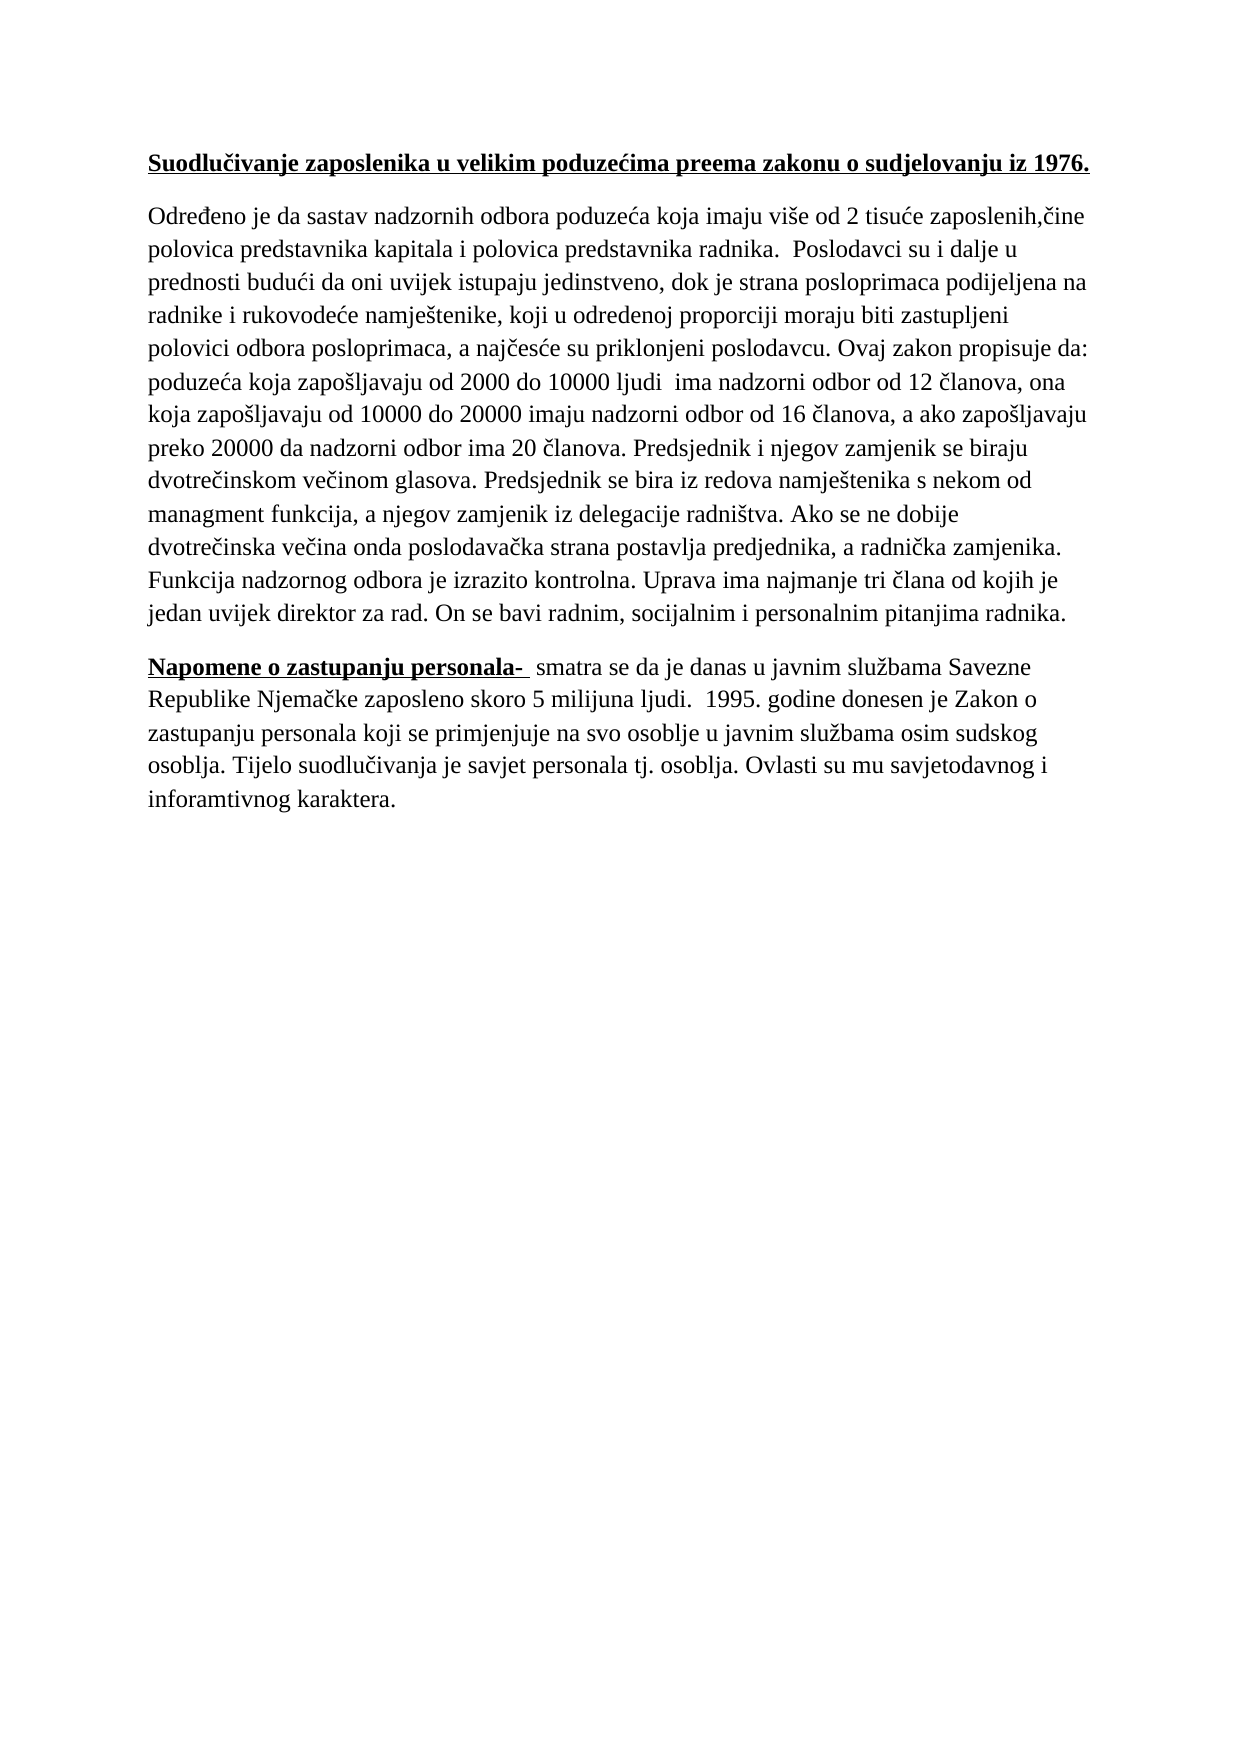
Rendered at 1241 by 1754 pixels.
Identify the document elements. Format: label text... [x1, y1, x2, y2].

text Određeno je da sastav nadzornih odbora poduzeća koja imaju više od 2 tisuće zaposlenih,čine polovica predstavnika kapitala i polovica predstavnika radnika. Poslodavci su i dalje u prednosti budući da oni uvijek istupaju jedinstveno, dok je strana posloprimaca podijeljena na radnike i rukovodeće namještenike, koji u odredenoj proporciji moraju biti zastupljeni polovici odbora posloprimaca, a najčesće su priklonjeni poslodavcu. Ovaj zakon propisuje da: poduzeća koja zapošljavaju od 2000 do 10000 ljudi ima nadzorni odbor od 12 članova, ona koja zapošljavaju od 10000 do 20000 imaju nadzorni odbor od 16 članova, a ako zapošljavaju preko 20000 da nadzorni odbor ima 20 članova. Predsjednik i njegov zamjenik se biraju dvotrečinskom večinom glasova. Predsjednik se bira iz redova namještenika s nekom od managment funkcija, a njegov zamjenik iz delegacije radništva. Ako se ne dobije dvotrečinska večina onda poslodavačka strana postavlja predjednika, a radnička zamjenika. Funkcija nadzornog odbora je izrazito kontrolna. Uprava ima najmanje tri člana od kojih je jedan uvijek direktor za rad. On se bavi radnim, socijalnim i personalnim pitanjima radnika. [148, 201, 1093, 626]
text Suodlučivanje zaposlenika u velikim poduzećima preema zakonu o sudjelovanju iz 1976. [148, 148, 1093, 176]
text Napomene o zastupanju personala- smatra se da je danas u javnim službama Savezne Republike Njemačke zaposleno skoro 5 milijuna ljudi. 1995. godine donesen je Zakon o zastupanju personala koji se primjenjuje na svo osoblje u javnim službama osim sudskog osoblja. Tijelo suodlučivanja je savjet personala tj. osoblja. Ovlasti su mu savjetodavnog i inforamtivnog karaktera. [148, 652, 1093, 812]
